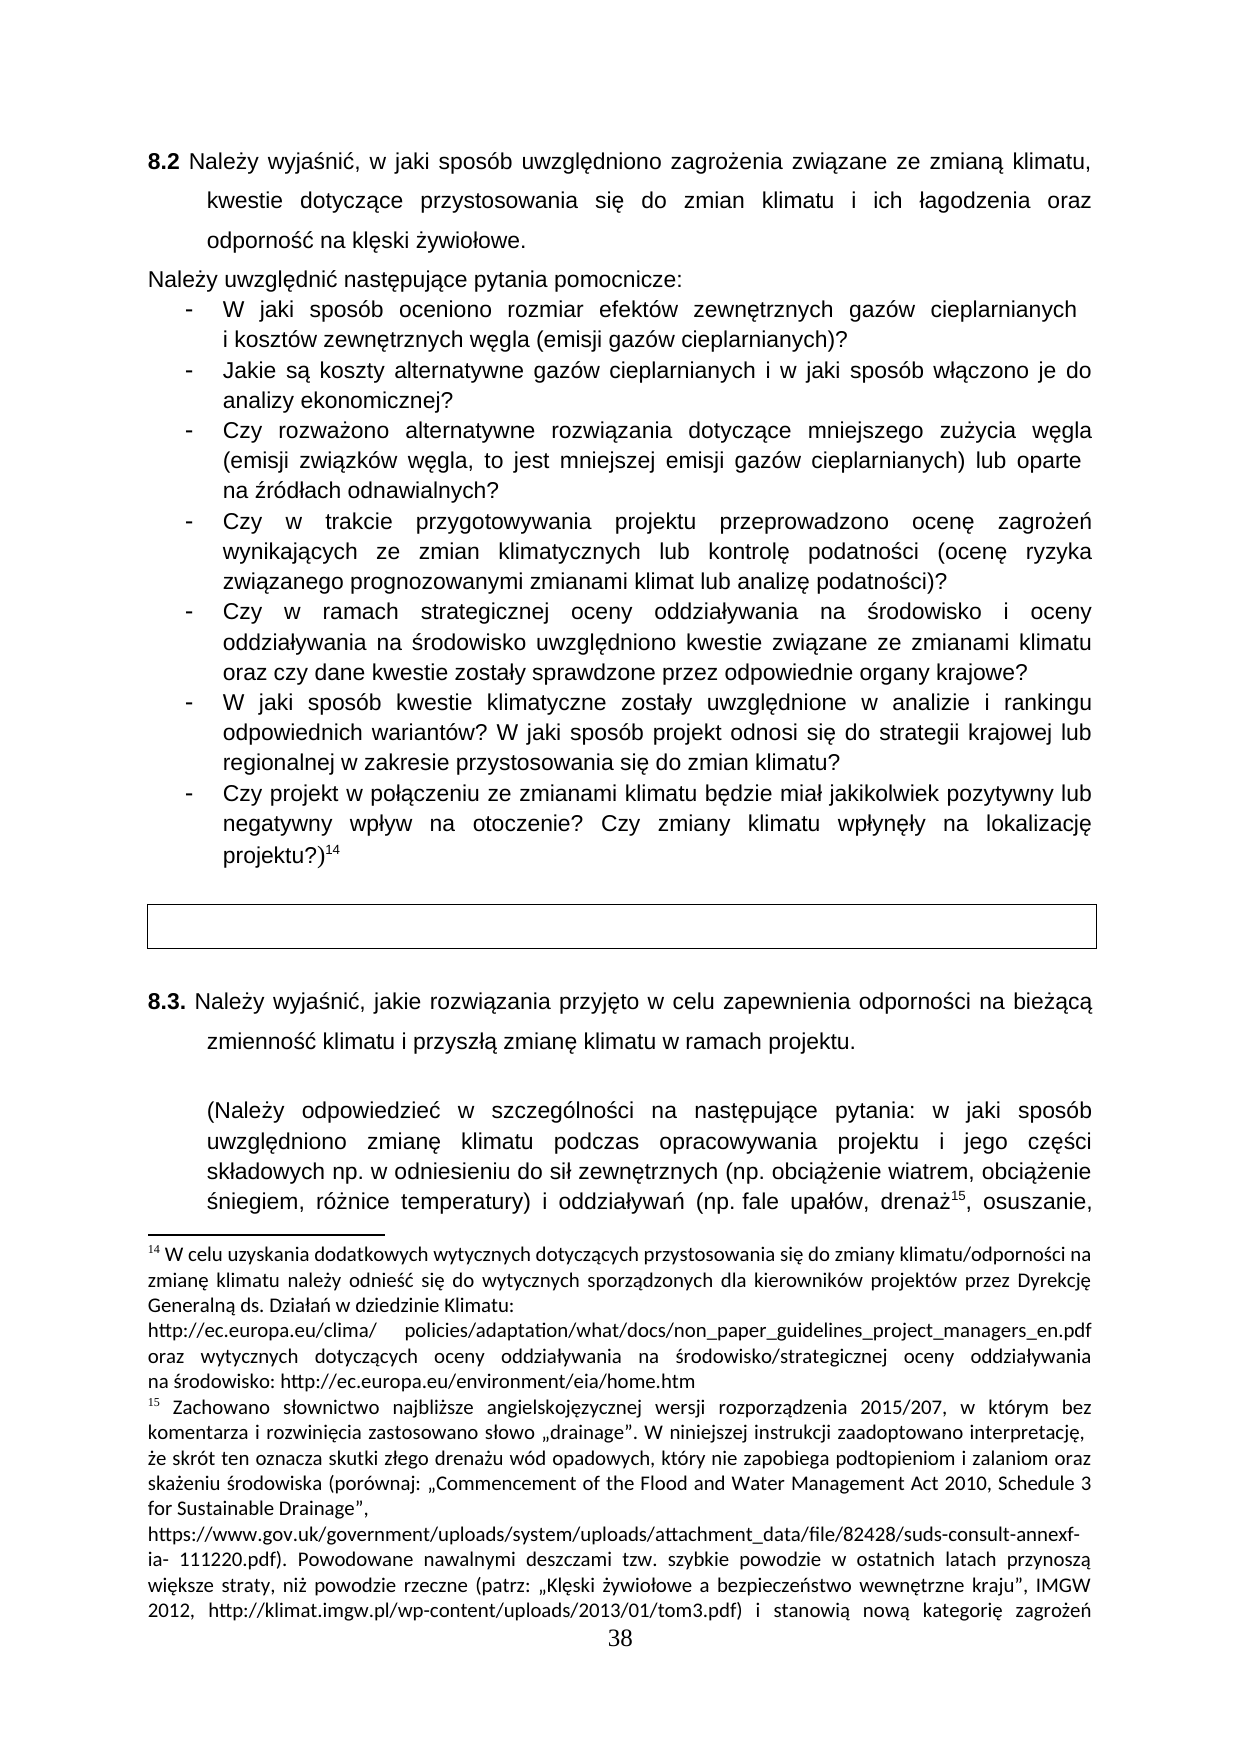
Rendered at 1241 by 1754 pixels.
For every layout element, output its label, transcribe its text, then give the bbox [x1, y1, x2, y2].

list Czy rozważono alternatywne rozwiązania dotyczące mniejszego zużycia węgla (emisji związków węgla, to jest mniejszej emisji gazów cieplarnianych) lub oparte na źródłach odnawialnych? [185, 417, 1093, 504]
text 8.2 Należy wyjaśnić, w jaki sposób uwzględniono zagrożenia związane ze zmianą klimatu, kwestie dotyczące przystosowania się do zmian klimatu i ich łagodzenia oraz odporność na klęski żywiołowe. [148, 148, 1093, 253]
text (Należy odpowiedzieć w szczególności na następujące pytania: w jaki sposób uwzględniono zmianę klimatu podczas opracowywania projektu i jego części składowych np. w odniesieniu do sił zewnętrznych (np. obciążenie wiatrem, obciążenie śniegiem, różnice temperatury) i oddziaływań (np. fale upałów, drenaż, osuszanie, zagrożenie powodziowe, jak również przedłużające się okresy suszy wpływające np. na właściwości gleby). [207, 1097, 1093, 1214]
list Czy projekt w połączeniu ze zmianami klimatu będzie miał jakikolwiek pozytywny lub negatywny wpływ na otoczenie? Czy zmiany klimatu wpłynęły na lokalizację projektu?) [185, 779, 1093, 869]
list Czy w ramach strategicznej oceny oddziaływania na środowisko i oceny oddziaływania na środowisko uwzględniono kwestie związane ze zmianami klimatu oraz czy dane kwestie zostały sprawdzone przez odpowiednie organy krajowe? [185, 598, 1093, 685]
list W jaki sposób kwestie klimatyczne zostały uwzględnione w analizie i rankingu odpowiednich wariantów? W jaki sposób projekt odnosi się do strategii krajowej lub regionalnej w zakresie przystosowania się do zmian klimatu? [185, 689, 1093, 776]
text Należy uwzględnić następujące pytania pomocnicze: [148, 266, 1093, 292]
list Jakie są koszty alternatywne gazów cieplarnianych i w jaki sposób włączono je do analizy ekonomicznej? [185, 357, 1093, 413]
list W jaki sposób oceniono rozmiar efektów zewnętrznych gazów cieplarnianych i kosztów zewnętrznych węgla (emisji gazów cieplarnianych)? [185, 296, 1093, 353]
text 8.3. Należy wyjaśnić, jakie rozwiązania przyjęto w celu zapewnienia odporności na bieżącą zmienność klimatu i przyszłą zmianę klimatu w ramach projektu. [148, 988, 1093, 1054]
list Czy w trakcie przygotowywania projektu przeprowadzono ocenę zagrożeń wynikających ze zmian klimatycznych lub kontrolę podatności (ocenę ryzyka związanego prognozowanymi zmianami klimat lub analizę podatności)? [185, 508, 1093, 594]
table_header [148, 905, 1096, 948]
